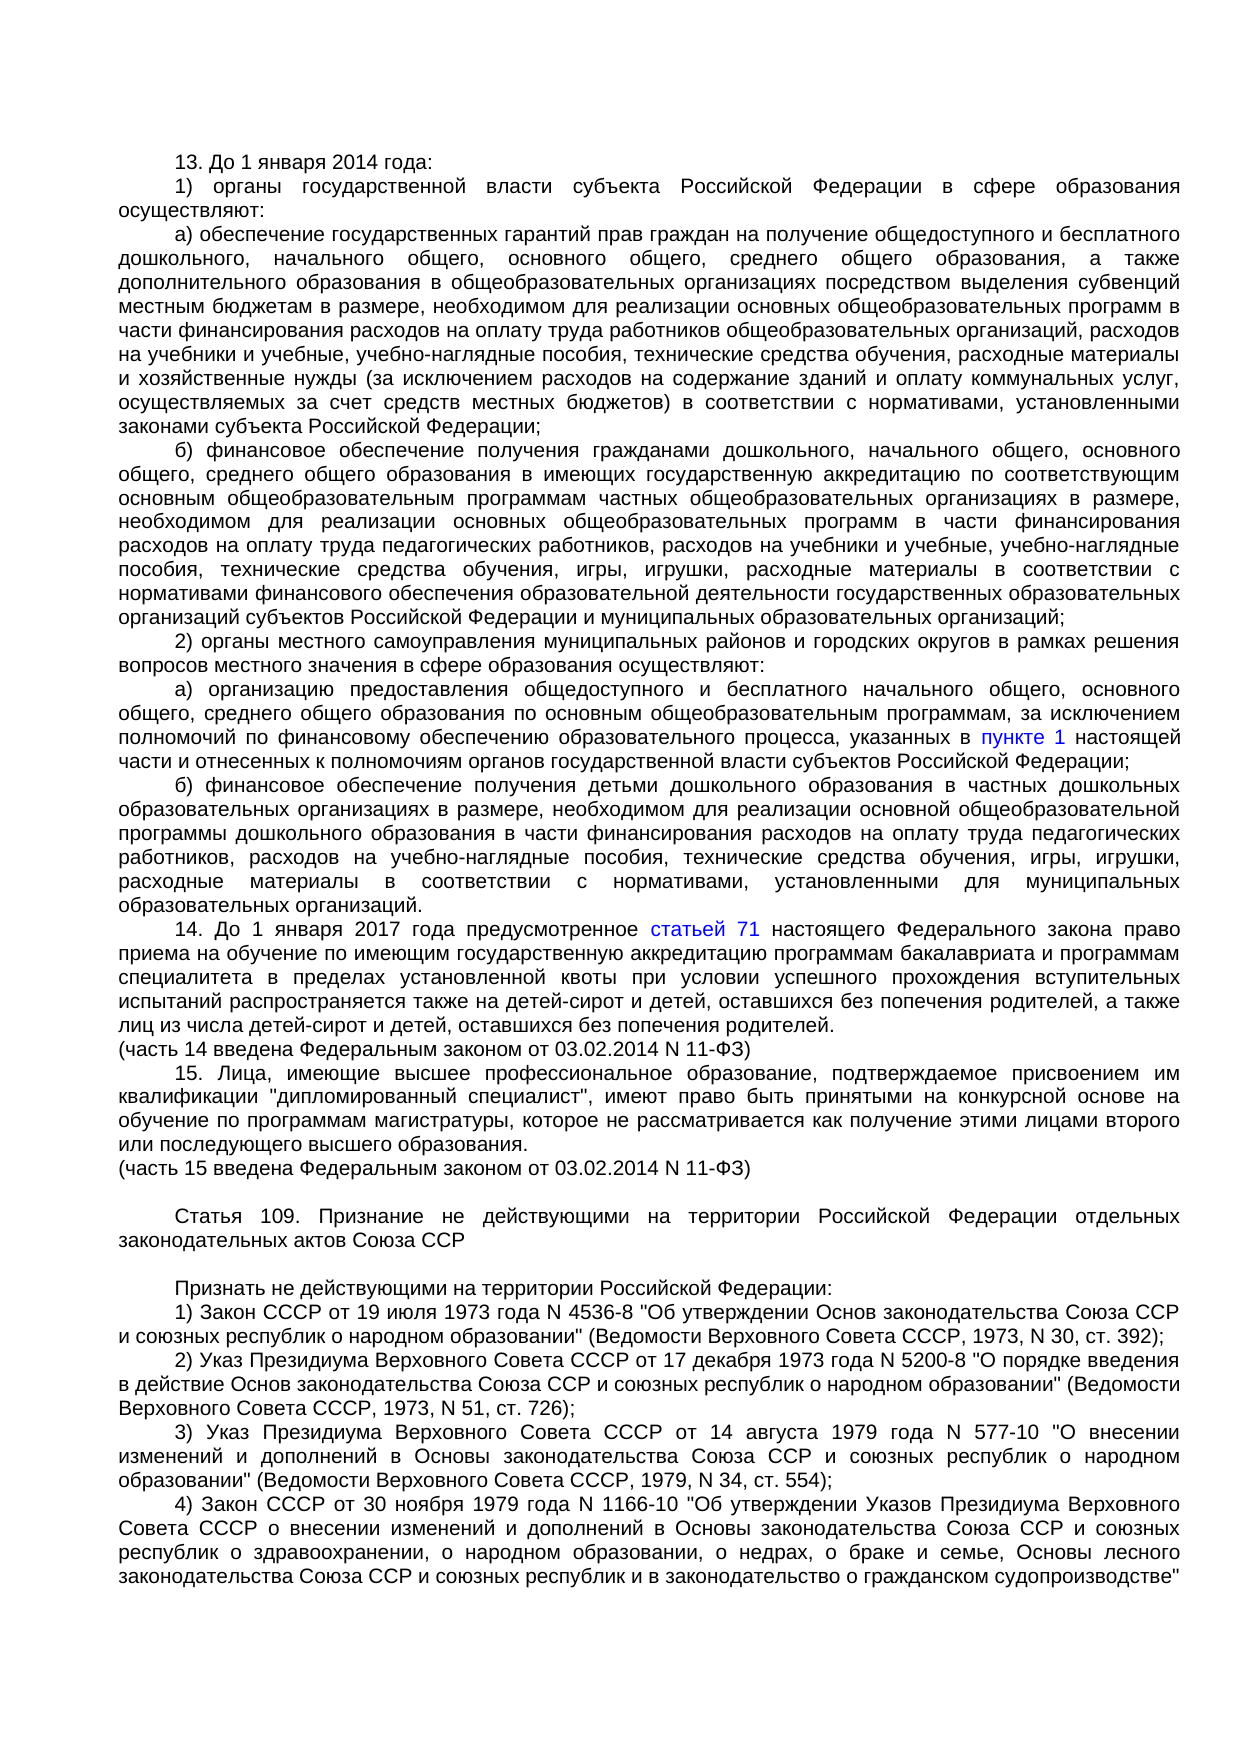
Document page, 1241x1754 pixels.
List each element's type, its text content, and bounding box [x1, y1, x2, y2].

text 1) Закон СССР от 19 июля 1973 года N 4536-8 "Об утверждении Основ законодательства Союза ССР и союзных республик о народном образовании" (Ведомости Верховного Совета СССР, 1973, N 30, ст. 392); [118, 1300, 1181, 1348]
text 2) Указ Президиума Верховного Совета СССР от 17 декабря 1973 года N 5200-8 "О порядке введения в действие Основ законодательства Союза ССР и союзных республик о народном образовании" (Ведомости Верховного Совета СССР, 1973, N 51, ст. 726); [118, 1348, 1181, 1420]
text 3) Указ Президиума Верховного Совета СССР от 14 августа 1979 года N 577-10 "О внесении изменений и дополнений в Основы законодательства Союза ССР и союзных республик о народном образовании" (Ведомости Верховного Совета СССР, 1979, N 34, ст. 554); [118, 1420, 1181, 1492]
text 14. До 1 января 2017 года предусмотренное статьей 71 настоящего Федерального закона право приема на обучение по имеющим государственную аккредитацию программам бакалавриата и программам специалитета в пределах установленной квоты при условии успешного прохождения вступительных испытаний распространяется также на детей-сирот и детей, оставшихся без попечения родителей, а также лиц из числа детей-сирот и детей, оставшихся без попечения родителей. [118, 917, 1181, 1036]
text 15. Лица, имеющие высшее профессиональное образование, подтверждаемое присвоением им квалификации "дипломированный специалист", имеют право быть принятыми на конкурсной основе на обучение по программам магистратуры, которое не рассматривается как получение этими лицами второго или последующего высшего образования. [118, 1060, 1181, 1156]
text б) финансовое обеспечение получения детьми дошкольного образования в частных дошкольных образовательных организациях в размере, необходимом для реализации основной общеобразовательной программы дошкольного образования в части финансирования расходов на оплату труда педагогических работников, расходов на учебно-наглядные пособия, технические средства обучения, игры, игрушки, расходные материалы в соответствии с нормативами, установленными для муниципальных образовательных организаций. [118, 773, 1181, 917]
text 2) органы местного самоуправления муниципальных районов и городских округов в рамках решения вопросов местного значения в сфере образования осуществляют: [118, 629, 1181, 677]
text Признать не действующими на территории Российской Федерации: [118, 1276, 1181, 1300]
text а) организацию предоставления общедоступного и бесплатного начального общего, основного общего, среднего общего образования по основным общеобразовательным программам, за исключением полномочий по финансовому обеспечению образовательного процесса, указанных в пункте 1 настоящей части и отнесенных к полномочиям органов государственной власти субъектов Российской Федерации; [118, 677, 1181, 773]
text (часть 14 введена Федеральным законом от 03.02.2014 N 11-ФЗ) [118, 1036, 1181, 1060]
text Статья 109. Признание не действующими на территории Российской Федерации отдельных законодательных актов Союза ССР [118, 1204, 1181, 1252]
text 1) органы государственной власти субъекта Российской Федерации в сфере образования осуществляют: [118, 174, 1181, 222]
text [118, 1492, 1181, 1587]
text (часть 15 введена Федеральным законом от 03.02.2014 N 11-ФЗ) [118, 1156, 1181, 1180]
text 13. До 1 января 2014 года: [118, 150, 1181, 174]
text а) обеспечение государственных гарантий прав граждан на получение общедоступного и бесплатного дошкольного, начального общего, основного общего, среднего общего образования, а также дополнительного образования в общеобразовательных организациях посредством выделения субвенций местным бюджетам в размере, необходимом для реализации основных общеобразовательных программ в части финансирования расходов на оплату труда работников общеобразовательных организаций, расходов на учебники и учебные, учебно-наглядные пособия, технические средства обучения, расходные материалы и хозяйственные нужды (за исключением расходов на содержание зданий и оплату коммунальных услуг, осуществляемых за счет средств местных бюджетов) в соответствии с нормативами, установленными законами субъекта Российской Федерации; [118, 222, 1181, 437]
text б) финансовое обеспечение получения гражданами дошкольного, начального общего, основного общего, среднего общего образования в имеющих государственную аккредитацию по соответствующим основным общеобразовательным программам частных общеобразовательных организациях в размере, необходимом для реализации основных общеобразовательных программ в части финансирования расходов на оплату труда педагогических работников, расходов на учебники и учебные, учебно-наглядные пособия, технические средства обучения, игры, игрушки, расходные материалы в соответствии с нормативами финансового обеспечения образовательной деятельности государственных образовательных организаций субъектов Российской Федерации и муниципальных образовательных организаций; [118, 437, 1181, 629]
